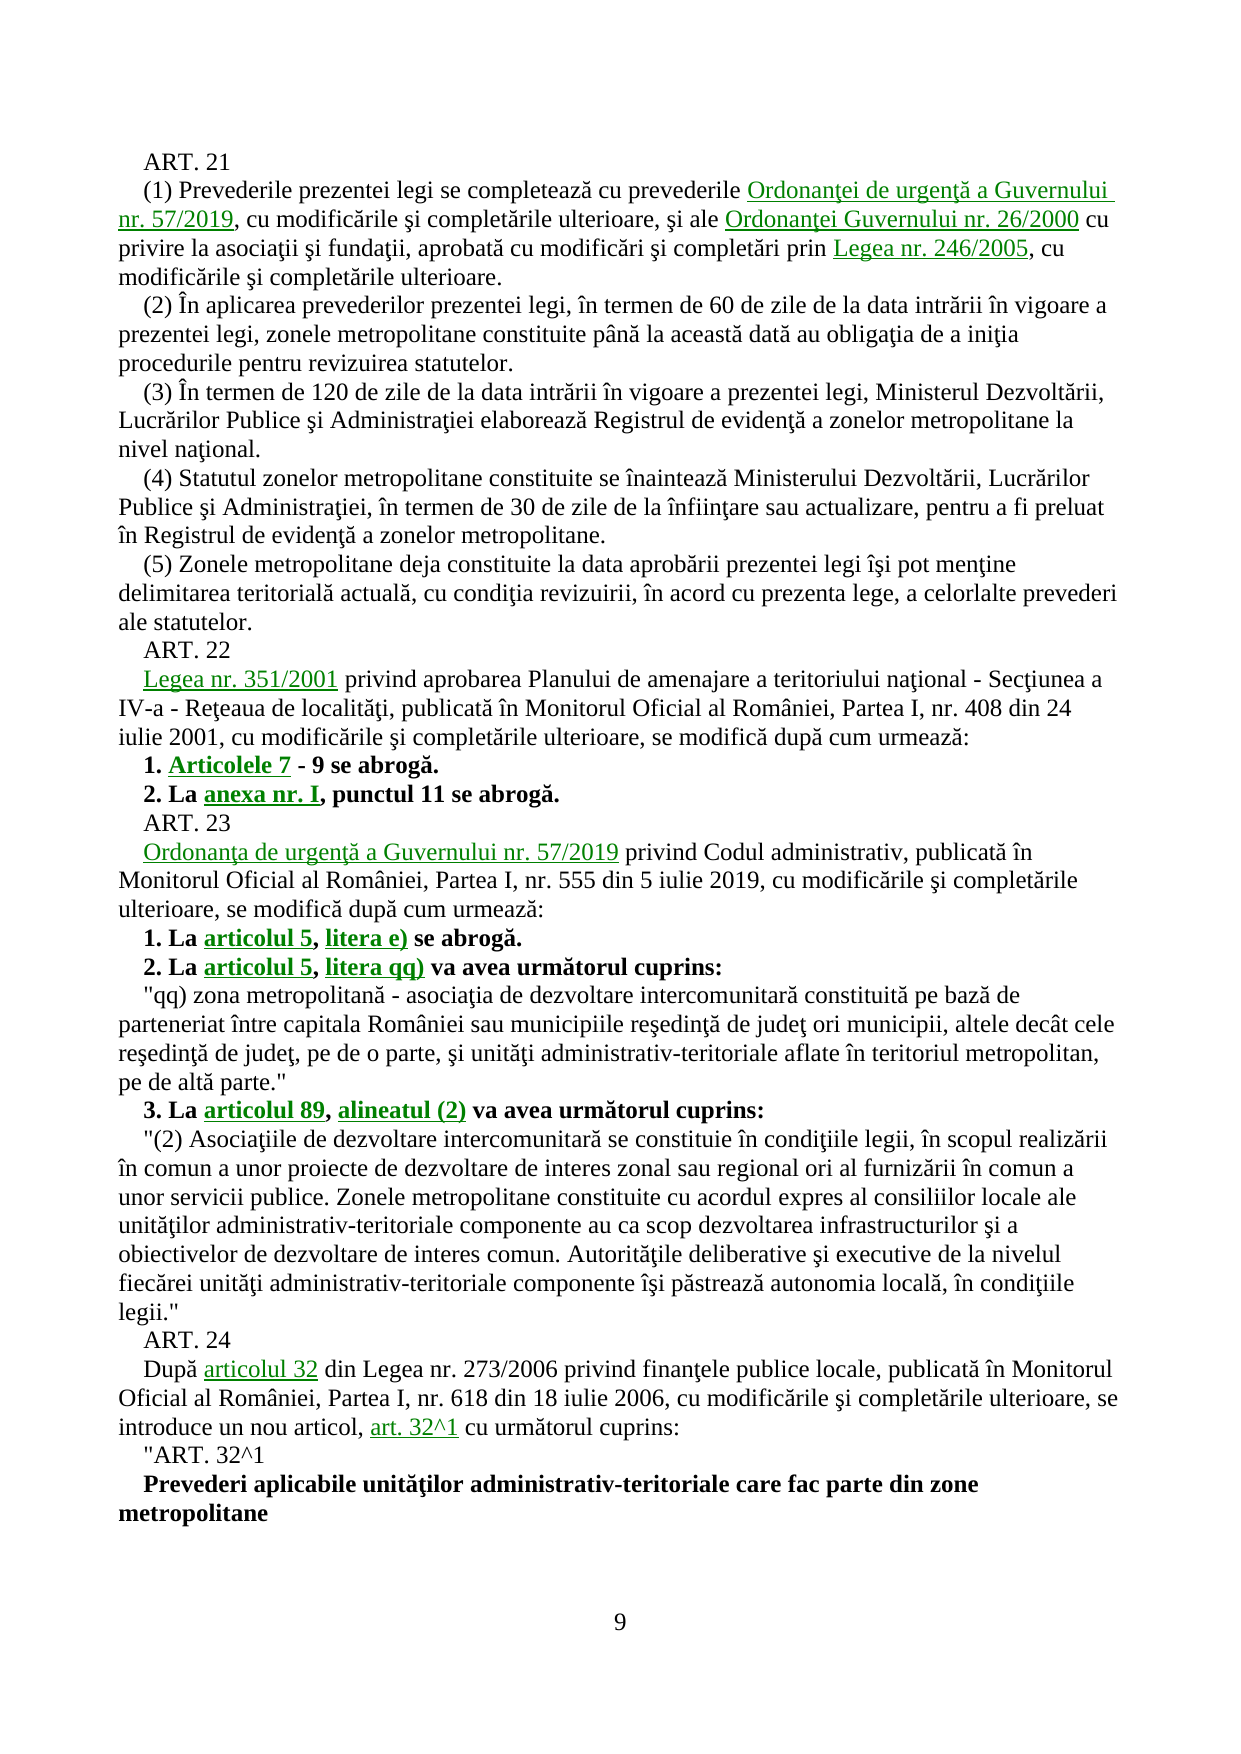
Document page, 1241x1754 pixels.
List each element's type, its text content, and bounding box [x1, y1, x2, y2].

text "(2) Asociaţiile de dezvoltare intercomunitară se constituie în condiţiile legii, în scopul realizării în comun a unor proiecte de dezvoltare de interes zonal sau regional ori al furnizării în comun a unor servicii publice. Zonele metropolitane constituite cu acordul expres al consiliilor locale ale unităţilor administrativ-teritoriale componente au ca scop dezvoltarea infrastructurilor şi a obiectivelor de dezvoltare de interes comun. Autorităţile deliberative şi executive de la nivelul fiecărei unităţi administrativ-teritoriale componente îşi păstrează autonomia locală, în condiţiile legii." [118, 1124, 1122, 1326]
text ART. 22 [118, 636, 1122, 664]
text ART. 23 [118, 808, 1122, 837]
text (4) Statutul zonelor metropolitane constituite se înaintează Ministerului Dezvoltării, Lucrărilor Publice şi Administraţiei, în termen de 30 de zile de la înfiinţare sau actualizare, pentru a fi preluat în Registrul de evidenţă a zonelor metropolitane. [118, 463, 1122, 549]
text "ART. 32^1 [118, 1441, 1122, 1469]
text (3) În termen de 120 de zile de la data intrării în vigoare a prezentei legi, Ministerul Dezvoltării, Lucrărilor Publice şi Administraţiei elaborează Registrul de evidenţă a zonelor metropolitane la nivel naţional. [118, 377, 1122, 463]
text "qq) zona metropolitană - asociaţia de dezvoltare intercomunitară constituită pe bază de parteneriat între capitala României sau municipiile reşedinţă de judeţ ori municipii, altele decât cele reşedinţă de judeţ, pe de o parte, şi unităţi administrativ-teritoriale aflate în teritoriul metropolitan, pe de altă parte." [118, 981, 1122, 1096]
text Prevederi aplicabile unităţilor administrativ-teritoriale care fac parte din zone metropolitane [118, 1469, 1122, 1527]
text 2. La articolul 5, litera qq) va avea următorul cuprins: [118, 952, 1122, 981]
text 1. Articolele 7 - 9 se abrogă. [118, 751, 1122, 779]
text 2. La anexa nr. I, punctul 11 se abrogă. [118, 779, 1122, 808]
text (2) În aplicarea prevederilor prezentei legi, în termen de 60 de zile de la data intrării în vigoare a prezentei legi, zonele metropolitane constituite până la această dată au obligaţia de a iniţia procedurile pentru revizuirea statutelor. [118, 291, 1122, 377]
text După articolul 32 din Legea nr. 273/2006 privind finanţele publice locale, publicată în Monitorul Oficial al României, Partea I, nr. 618 din 18 iulie 2006, cu modificările şi completările ulterioare, se introduce un nou articol, art. 32^1 cu următorul cuprins: [118, 1354, 1122, 1441]
text 3. La articolul 89, alineatul (2) va avea următorul cuprins: [118, 1096, 1122, 1124]
text ART. 21 [118, 147, 1122, 176]
text ART. 24 [118, 1326, 1122, 1354]
text Ordonanţa de urgenţă a Guvernului nr. 57/2019 privind Codul administrativ, publicată în Monitorul Oficial al României, Partea I, nr. 555 din 5 iulie 2019, cu modificările şi completările ulterioare, se modifică după cum urmează: [118, 837, 1122, 923]
text 1. La articolul 5, litera e) se abrogă. [118, 923, 1122, 952]
text Legea nr. 351/2001 privind aprobarea Planului de amenajare a teritoriului naţional - Secţiunea a IV-a - Reţeaua de localităţi, publicată în Monitorul Oficial al României, Partea I, nr. 408 din 24 iulie 2001, cu modificările şi completările ulterioare, se modifică după cum urmează: [118, 664, 1122, 751]
text (5) Zonele metropolitane deja constituite la data aprobării prezentei legi îşi pot menţine delimitarea teritorială actuală, cu condiţia revizuirii, în acord cu prezenta lege, a celorlalte prevederi ale statutelor. [118, 549, 1122, 636]
text (1) Prevederile prezentei legi se completează cu prevederile Ordonanţei de urgenţă a Guvernului nr. 57/2019, cu modificările şi completările ulterioare, şi ale Ordonanţei Guvernului nr. 26/2000 cu privire la asociaţii şi fundaţii, aprobată cu modificări şi completări prin Legea nr. 246/2005, cu modificările şi completările ulterioare. [118, 176, 1122, 291]
